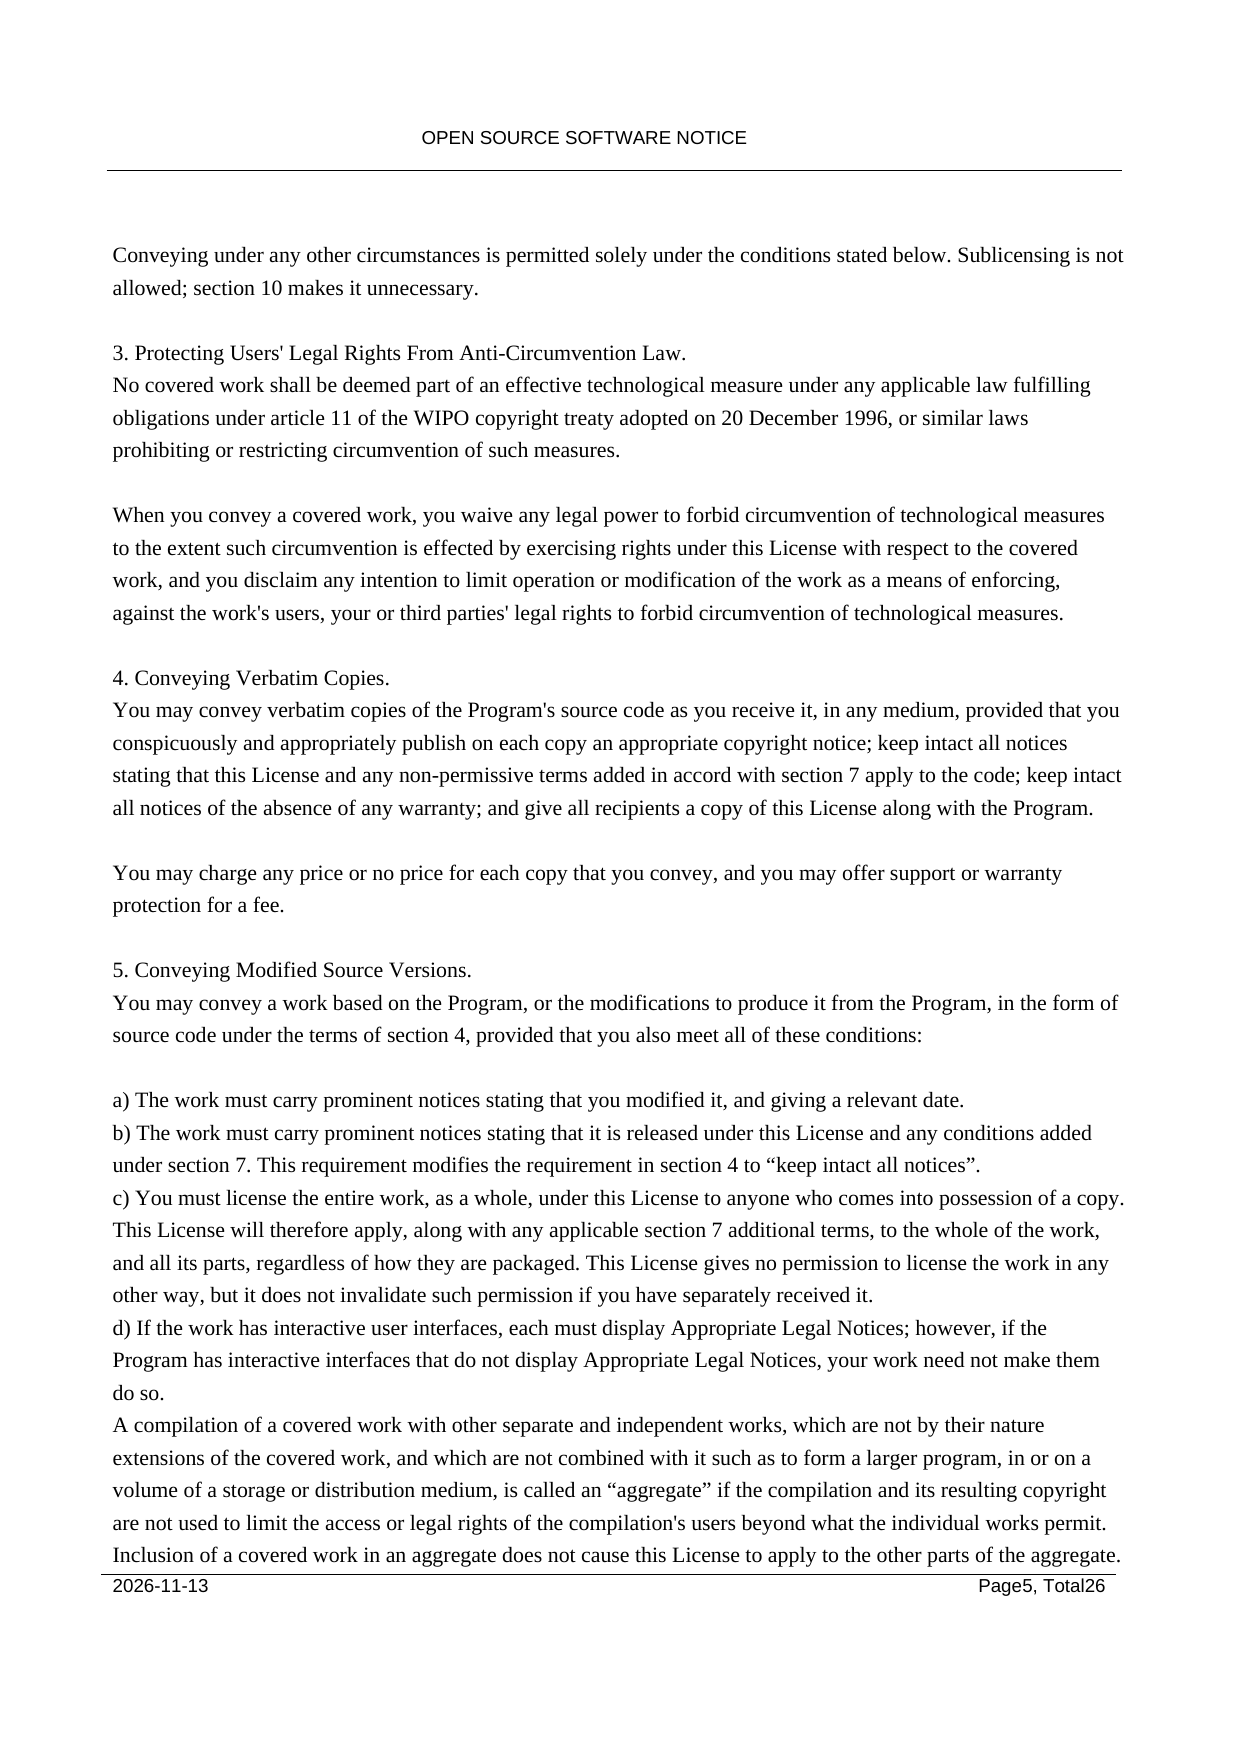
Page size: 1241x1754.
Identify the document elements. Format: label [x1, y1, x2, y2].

text [112, 206, 1128, 1571]
